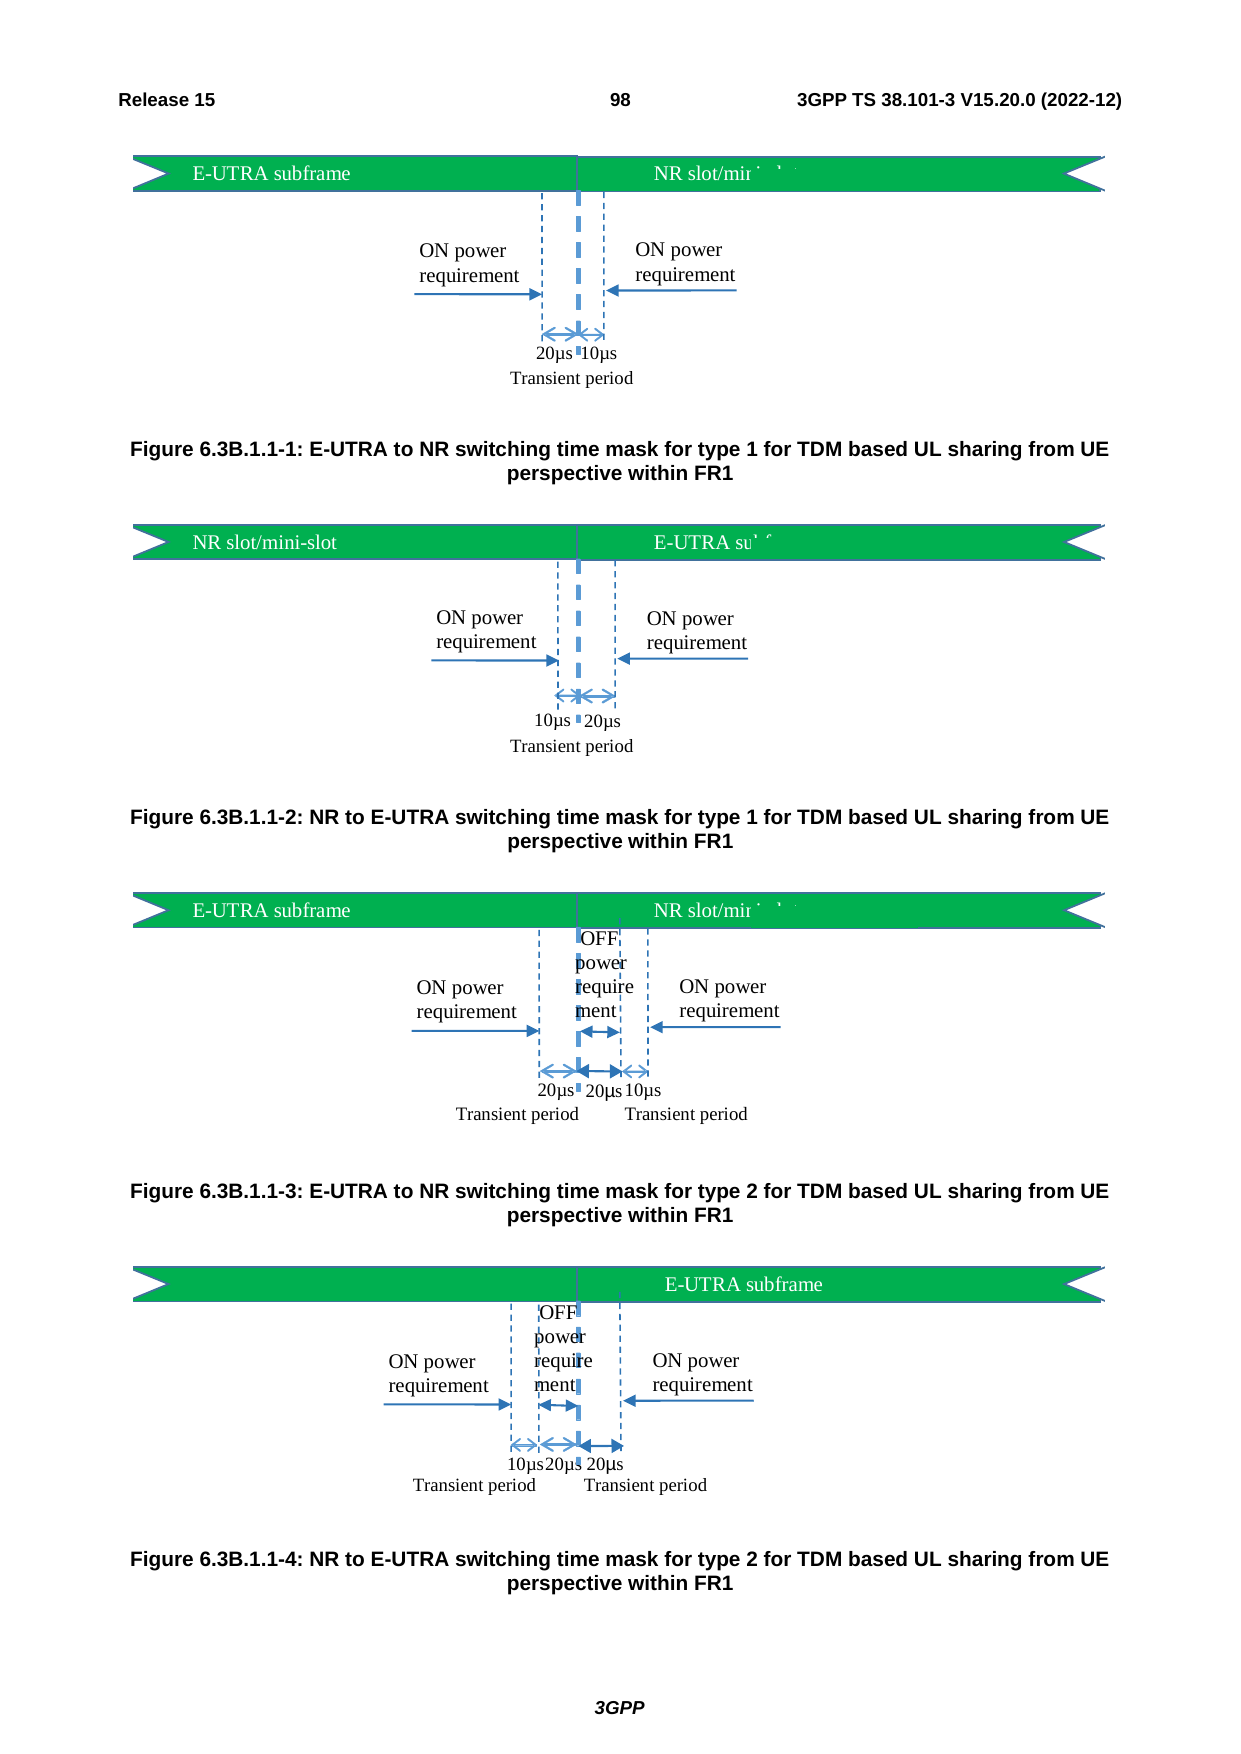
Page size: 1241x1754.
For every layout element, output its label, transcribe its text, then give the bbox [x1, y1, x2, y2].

text Figure 6.3B.1.1-2: NR to E-UTRA switching time mask for type 1 for TDM based UL sharing from UE perspective within FR1 [118, 805, 1122, 853]
text Figure 6.3B.1.1-4: NR to E-UTRA switching time mask for type 2 for TDM based UL sharing from UE perspective within FR1 [118, 1547, 1122, 1595]
text Figure 6.3B.1.1-3: E-UTRA to NR switching time mask for type 2 for TDM based UL sharing from UE perspective within FR1 [118, 1179, 1122, 1227]
text Figure 6.3B.1.1-1: E-UTRA to NR switching time mask for type 1 for TDM based UL sharing from UE perspective within FR1 [118, 437, 1122, 485]
